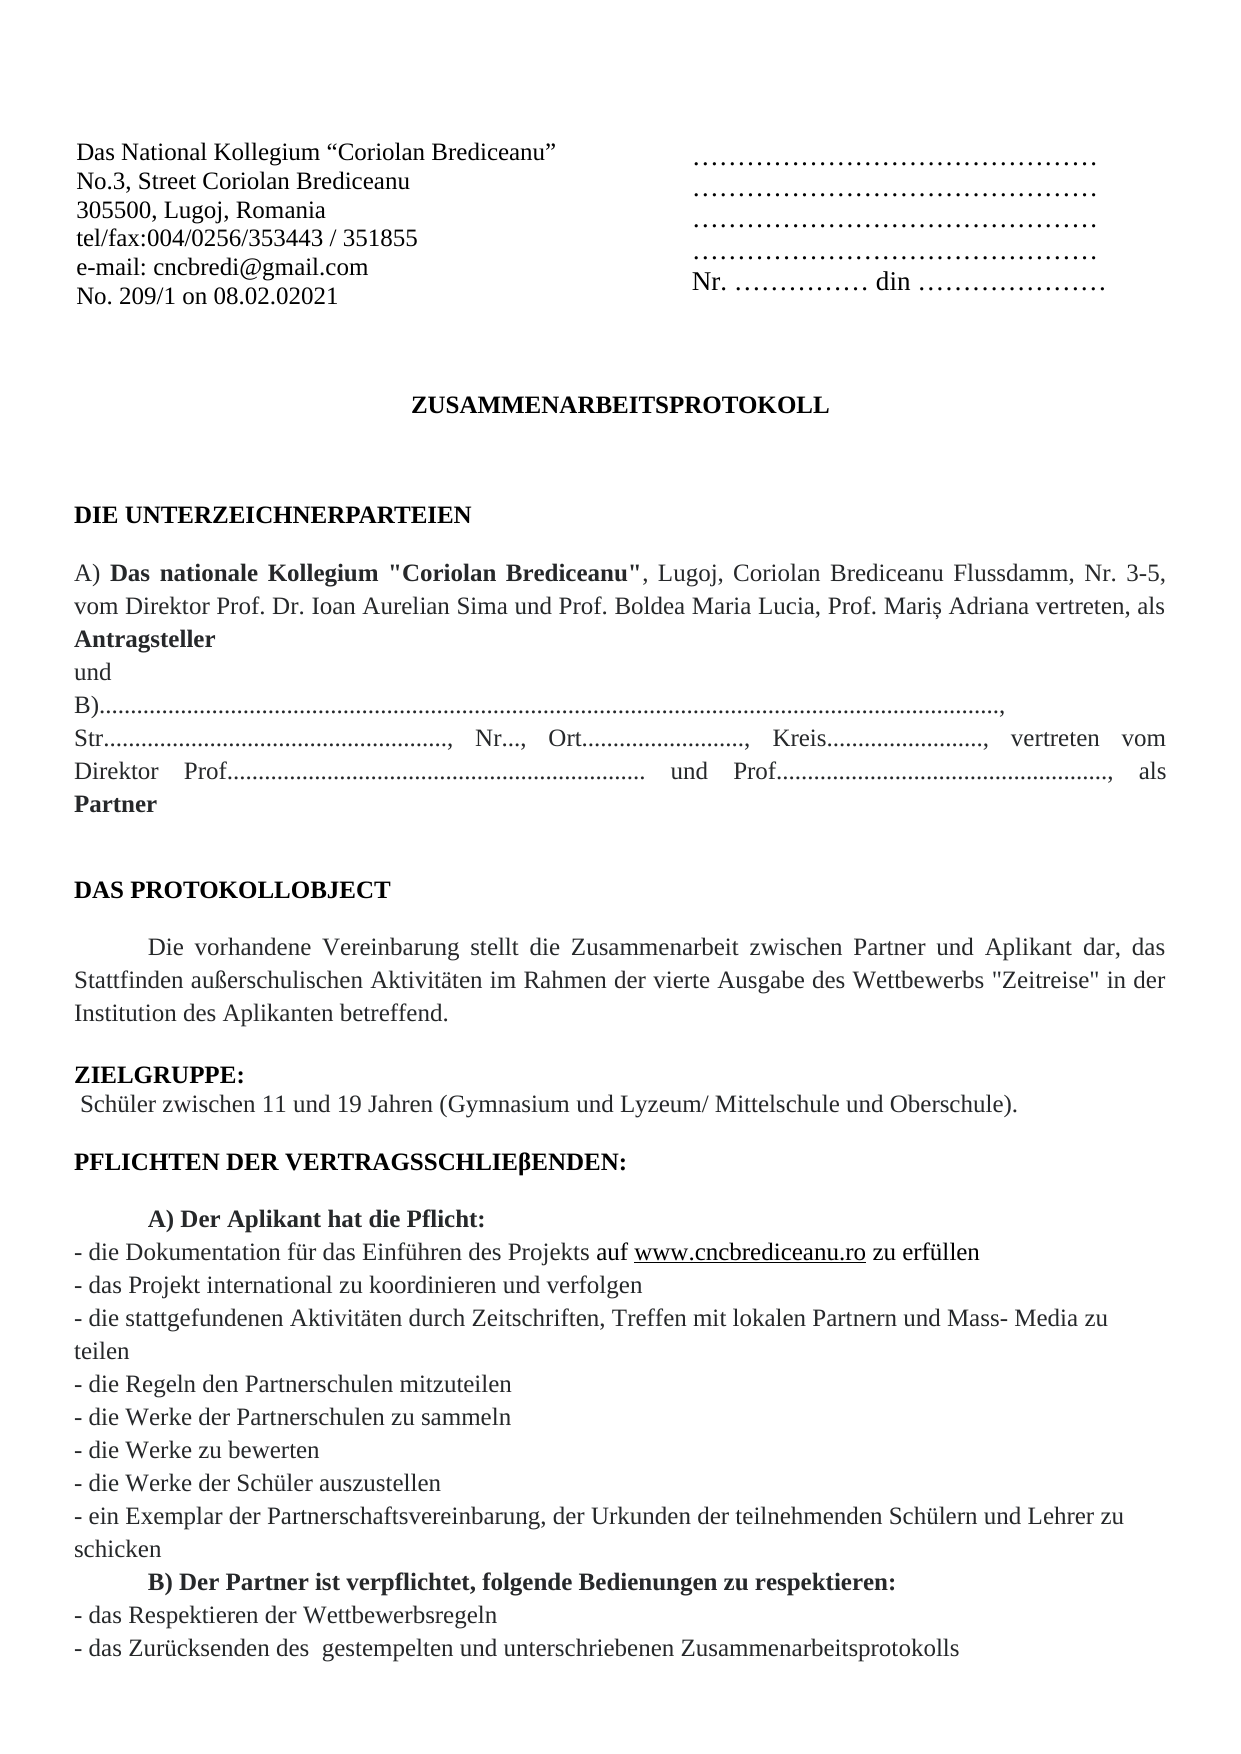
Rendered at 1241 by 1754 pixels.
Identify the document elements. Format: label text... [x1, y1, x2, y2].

text - die Regeln den Partnerschulen mitzuteilen [74, 1369, 1167, 1398]
text - die Werke der Schüler auszustellen [74, 1468, 1167, 1497]
text A) Der Aplikant hat die Pflicht: [74, 1204, 1167, 1233]
text - die Dokumentation für das Einführen des Projekts auf www.cncbrediceanu.ro zu erfüllen [74, 1237, 1167, 1266]
text ZIELGRUPPE: [74, 1060, 1167, 1089]
text B) Der Partner ist verpflichtet, folgende Bedienungen zu respektieren: [74, 1567, 1167, 1596]
text - die stattgefundenen Aktivitäten durch Zeitschriften, Treffen mit lokalen Partnern und Mass- Media zu teilen [74, 1303, 1167, 1365]
text DAS PROTOKOLLOBJECT [74, 875, 1167, 904]
text - das Projekt international zu koordinieren und verfolgen [74, 1270, 1167, 1299]
text A) Das nationale Kollegium "Coriolan Brediceanu", Lugoj, Coriolan Brediceanu Flussdamm, Nr. 3-5, vom Direktor Prof. Dr. Ioan Aurelian Sima und Prof. Boldea Maria Lucia, Prof. Mariș Adriana vertreten, als Antragsteller [74, 558, 1167, 653]
text PFLICHTEN DER VERTRAGSSCHLIEβENDEN: [74, 1147, 1167, 1175]
text - die Werke der Partnerschulen zu sammeln [74, 1402, 1167, 1431]
text ZUSAMMENARBEITSPROTOKOLL [74, 390, 1167, 419]
text Die vorhandene Vereinbarung stellt die Zusammenarbeit zwischen Partner und Aplikant dar, das Stattfinden außerschulischen Aktivitäten im Rahmen der vierte Ausgabe des Wettbewerbs "Zeitreise" in der Institution des Aplikanten betreffend. [74, 932, 1167, 1027]
text Schüler zwischen 11 und 19 Jahren (Gymnasium und Lyzeum/ Mittelschule und Oberschule). [74, 1089, 1167, 1118]
text - das Respektieren der Wettbewerbsregeln [74, 1600, 1167, 1629]
text - ein Exemplar der Partnerschaftsvereinbarung, der Urkunden der teilnehmenden Schülern und Lehrer zu schicken [74, 1501, 1167, 1563]
text - die Werke zu bewerten [74, 1435, 1167, 1464]
text - das Zurücksenden des gestempelten und unterschriebenen Zusammenarbeitsprotokolls [74, 1633, 1167, 1662]
text und [74, 657, 1167, 686]
text DIE UNTERZEICHNERPARTEIEN [74, 500, 1167, 529]
text B)................................................................................................................................................, Str......................................................., Nr..., Ort.........................., Kreis........................., vertreten vom Direktor Prof................................................................... und Prof....................................................., als Partner [74, 690, 1167, 818]
